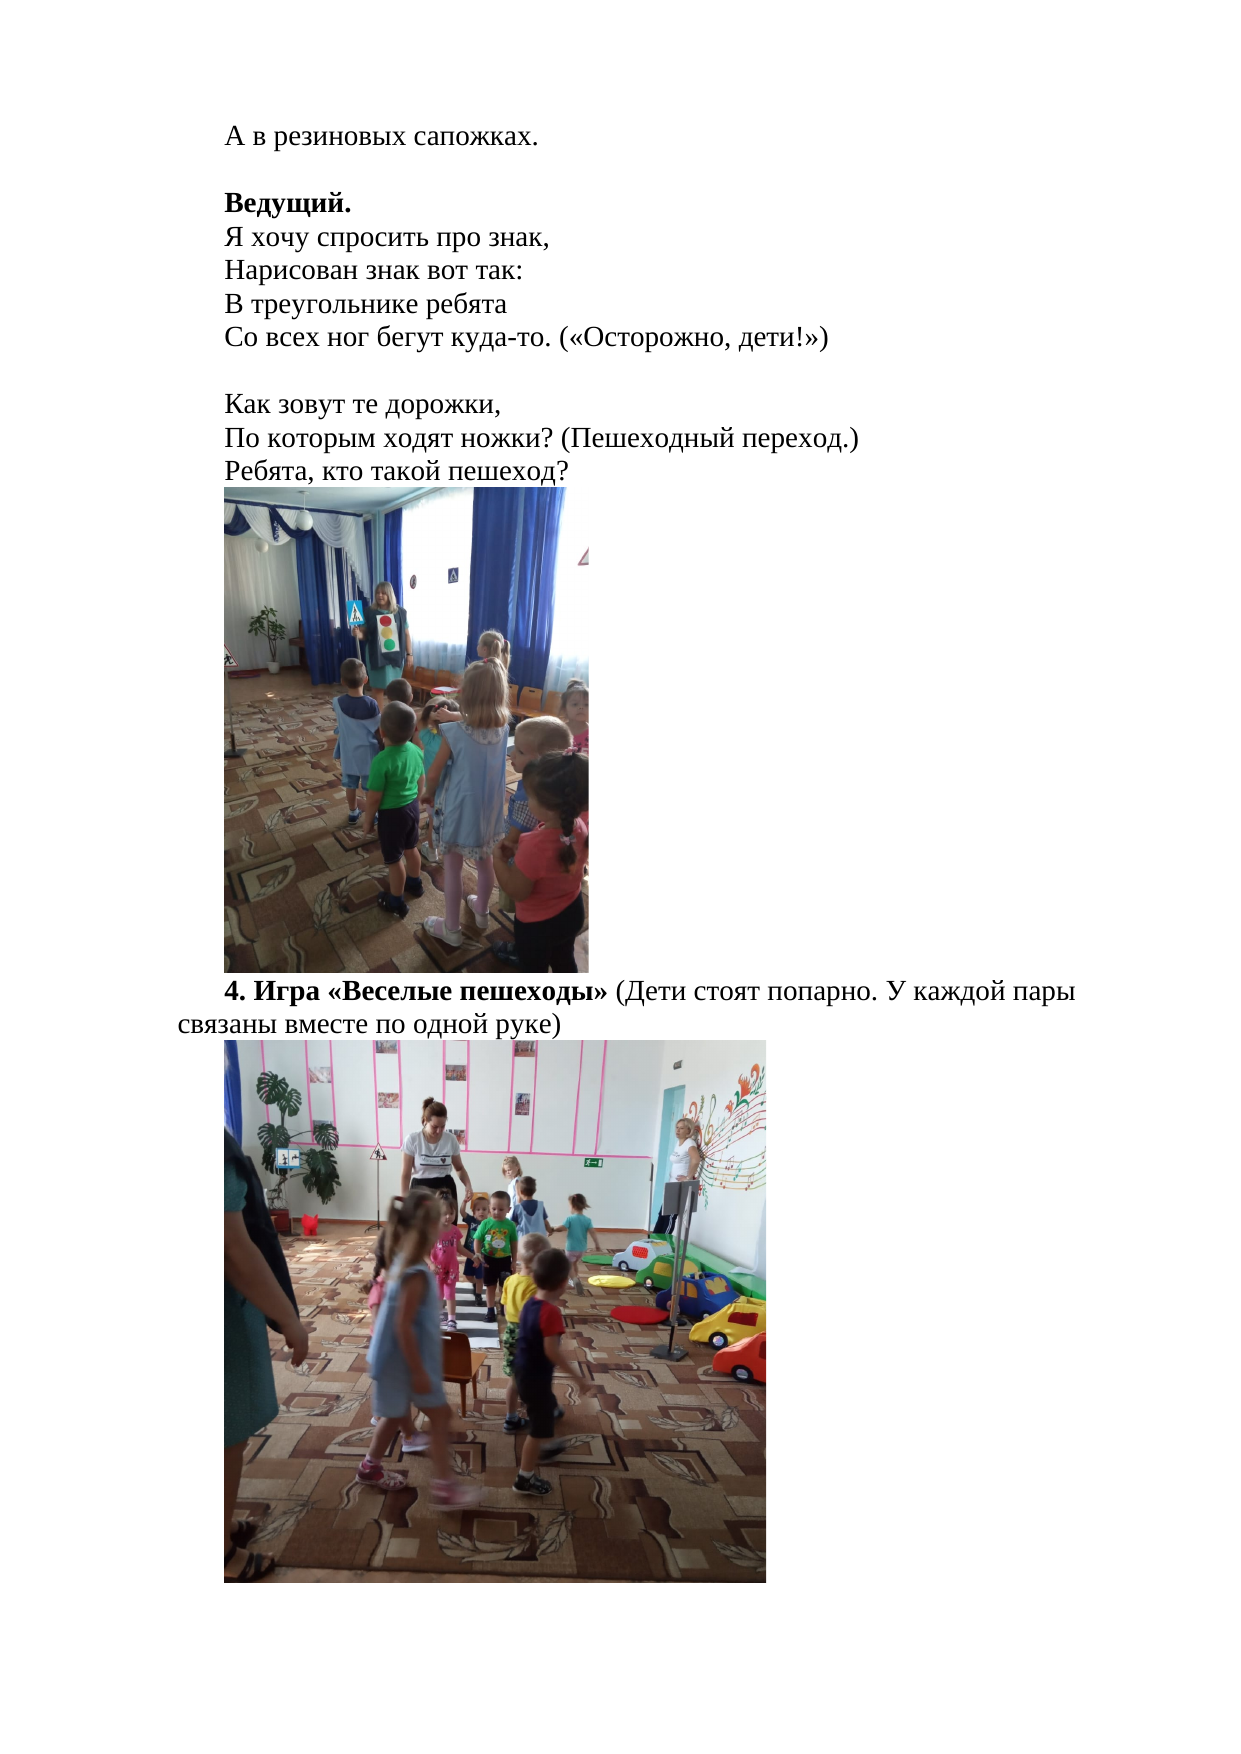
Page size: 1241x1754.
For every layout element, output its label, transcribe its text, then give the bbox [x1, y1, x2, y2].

text 4. Игра «Веселые пешеходы» (Дети стоят попарно. У каждой пары связаны вместе по одной руке) [177, 973, 1152, 1040]
picture [224, 1040, 767, 1583]
text Я хочу спросить про знак, [177, 219, 1152, 252]
text Как зовут те дорожки, [177, 386, 1152, 420]
text Нарисован знак вот так: [177, 252, 1152, 286]
text В треугольнике ребята [177, 286, 1152, 319]
text Ребята, кто такой пешеход? [177, 453, 1152, 487]
text Со всех ног бегут куда-то. («Осторожно, дети!») [177, 319, 1152, 353]
text Ведущий. [177, 185, 1152, 219]
text По которым ходят ножки? (Пешеходный переход.) [177, 420, 1152, 453]
picture [224, 487, 589, 973]
text А в резиновых сапожках. [177, 118, 1152, 152]
